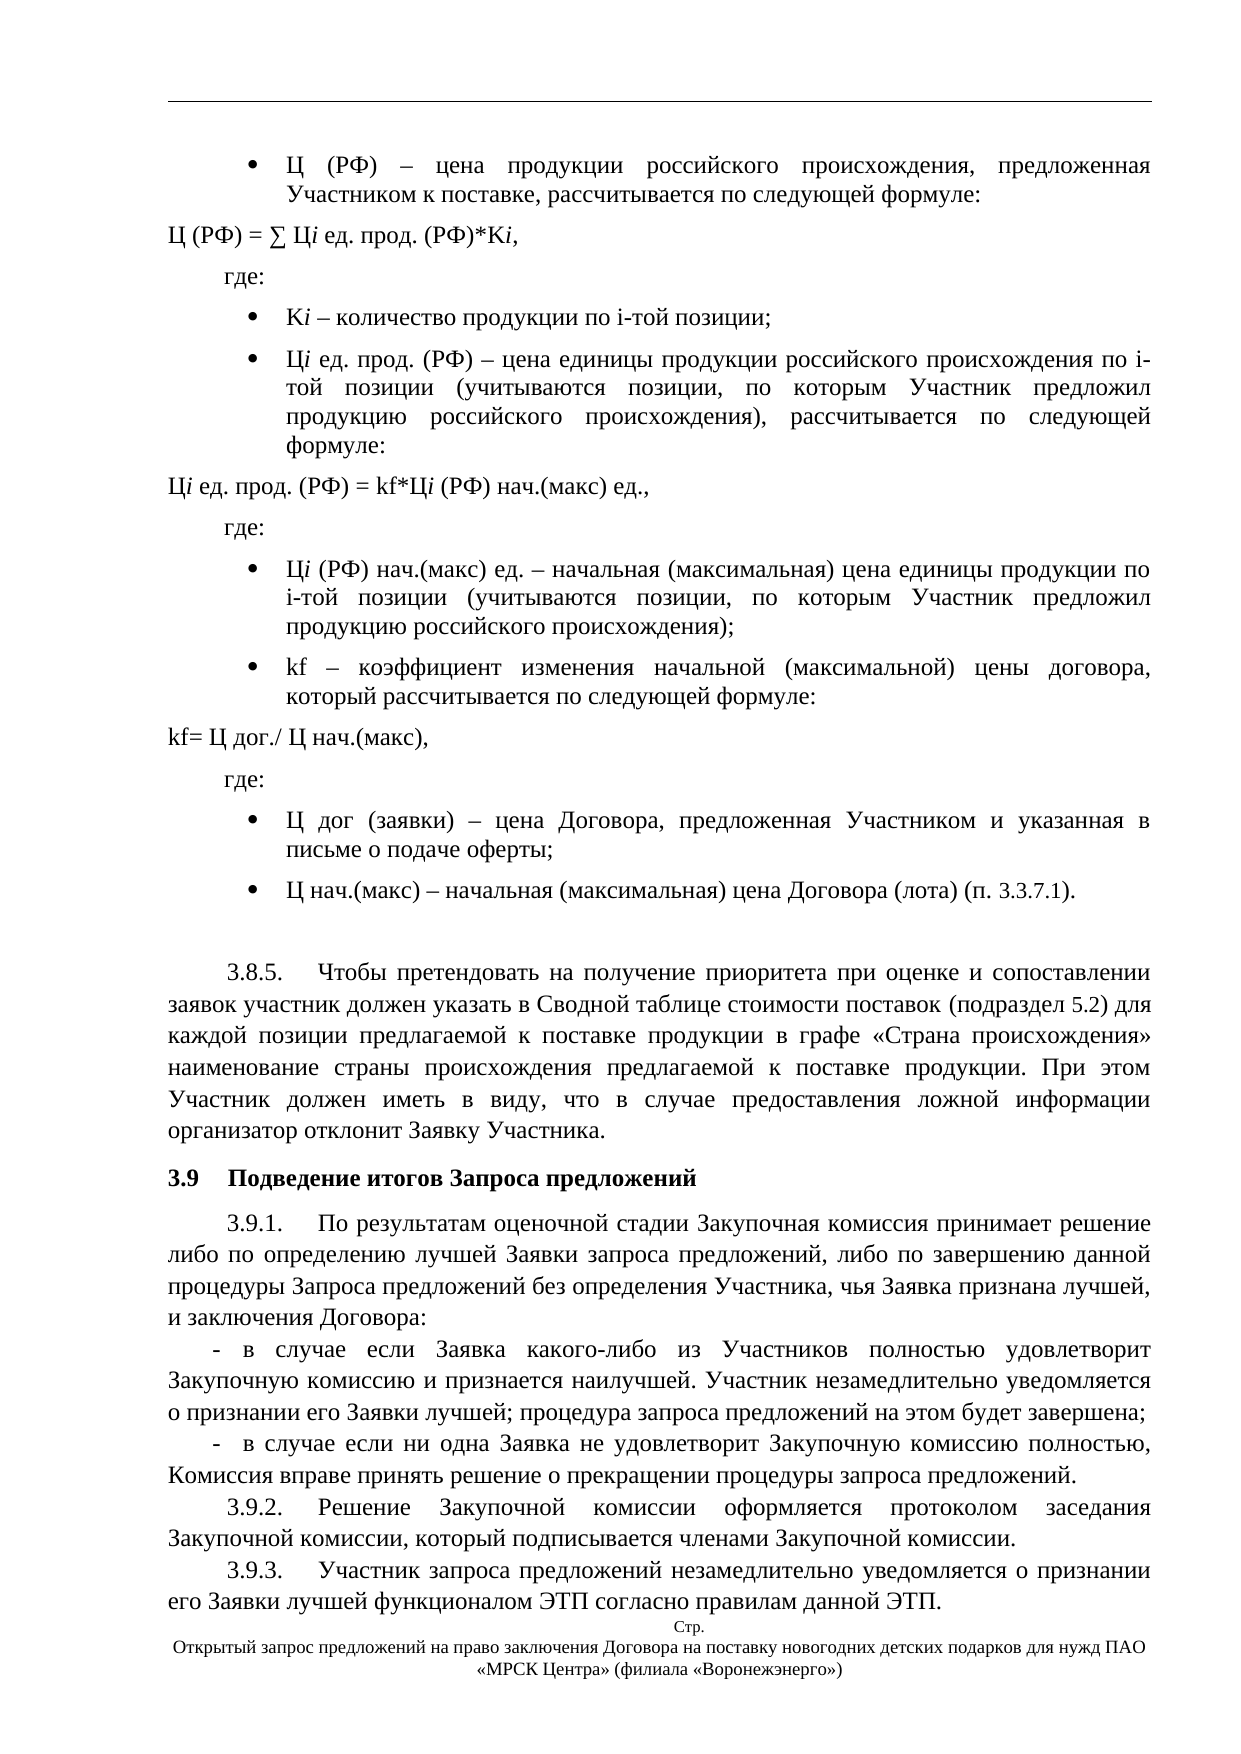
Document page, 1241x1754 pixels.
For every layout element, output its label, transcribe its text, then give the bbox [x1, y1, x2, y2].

subtitle Подведение итогов Запроса предложений [168, 1163, 1152, 1192]
list kf – коэффициент изменения начальной (максимальной) цены договора, который рассчитывается по следующей формуле: [248, 652, 1152, 710]
list где: [224, 512, 1152, 541]
list Ц (РФ) – цена продукции российского происхождения, предложенная Участником к поставке, рассчитывается по следующей формуле: [248, 150, 1152, 207]
list в случае если Заявка какого-либо из Участников полностью удовлетворит Закупочную комиссию и признается наилучшей. Участник незамедлительно уведомляется о признании его Заявки лучшей; процедура запроса предложений на этом будет завершена; [168, 1334, 1152, 1426]
list Ц нач.(макс) – начальная (максимальная) цена Договора (лота) (п. 3.3.7.1). [248, 875, 1152, 904]
list Решение Закупочной комиссии оформляется протоколом заседания Закупочной комиссии, который подписывается членами Закупочной комиссии. [168, 1492, 1152, 1552]
list Цi ед. прод. (РФ) – цена единицы продукции российского происхождения по i-той позиции (учитываются позиции, по которым Участник предложил продукцию российского происхождения), рассчитывается по следующей формуле: [248, 344, 1152, 459]
list kf= Ц дог./ Ц нач.(макс), [168, 722, 1152, 751]
list Чтобы претендовать на получение приоритета при оценке и сопоставлении заявок участник должен указать в Сводной таблице стоимости поставок (подраздел 5.2) для каждой позиции предлагаемой к поставке продукции в графе «Страна происхождения» наименование страны происхождения предлагаемой к поставке продукции. При этом Участник должен иметь в виду, что в случае предоставления ложной информации организатор отклонит Заявку Участника. [168, 957, 1152, 1144]
list Участник запроса предложений незамедлительно уведомляется о признании его Заявки лучшей функционалом ЭТП согласно правилам данной ЭТП. [168, 1555, 1152, 1615]
list где: [224, 261, 1152, 290]
list где: [224, 764, 1152, 792]
list По результатам оценочной стадии Закупочная комиссия принимает решение либо по определению лучшей Заявки запроса предложений, либо по завершению данной процедуры Запроса предложений без определения Участника, чья Заявка признана лучшей, и заключения Договора: [168, 1208, 1152, 1331]
list Цi ед. прод. (РФ) = kf*Цi (РФ) нач.(макс) ед., [168, 471, 1152, 500]
list Цi (РФ) нач.(макс) ед. – начальная (максимальная) цена единицы продукции по i-той позиции (учитываются позиции, по которым Участник предложил продукцию российского происхождения); [248, 554, 1152, 640]
list Ki – количество продукции по i-той позиции; [248, 302, 1152, 331]
list в случае если ни одна Заявка не удовлетворит Закупочную комиссию полностью, Комиссия вправе принять решение о прекращении процедуры запроса предложений. [168, 1428, 1152, 1489]
list Ц дог (заявки) – цена Договора, предложенная Участником и указанная в письме о подаче оферты; [248, 805, 1152, 862]
list Ц (РФ) = ∑ Цi ед. прод. (РФ)*Ki, [168, 220, 1152, 249]
